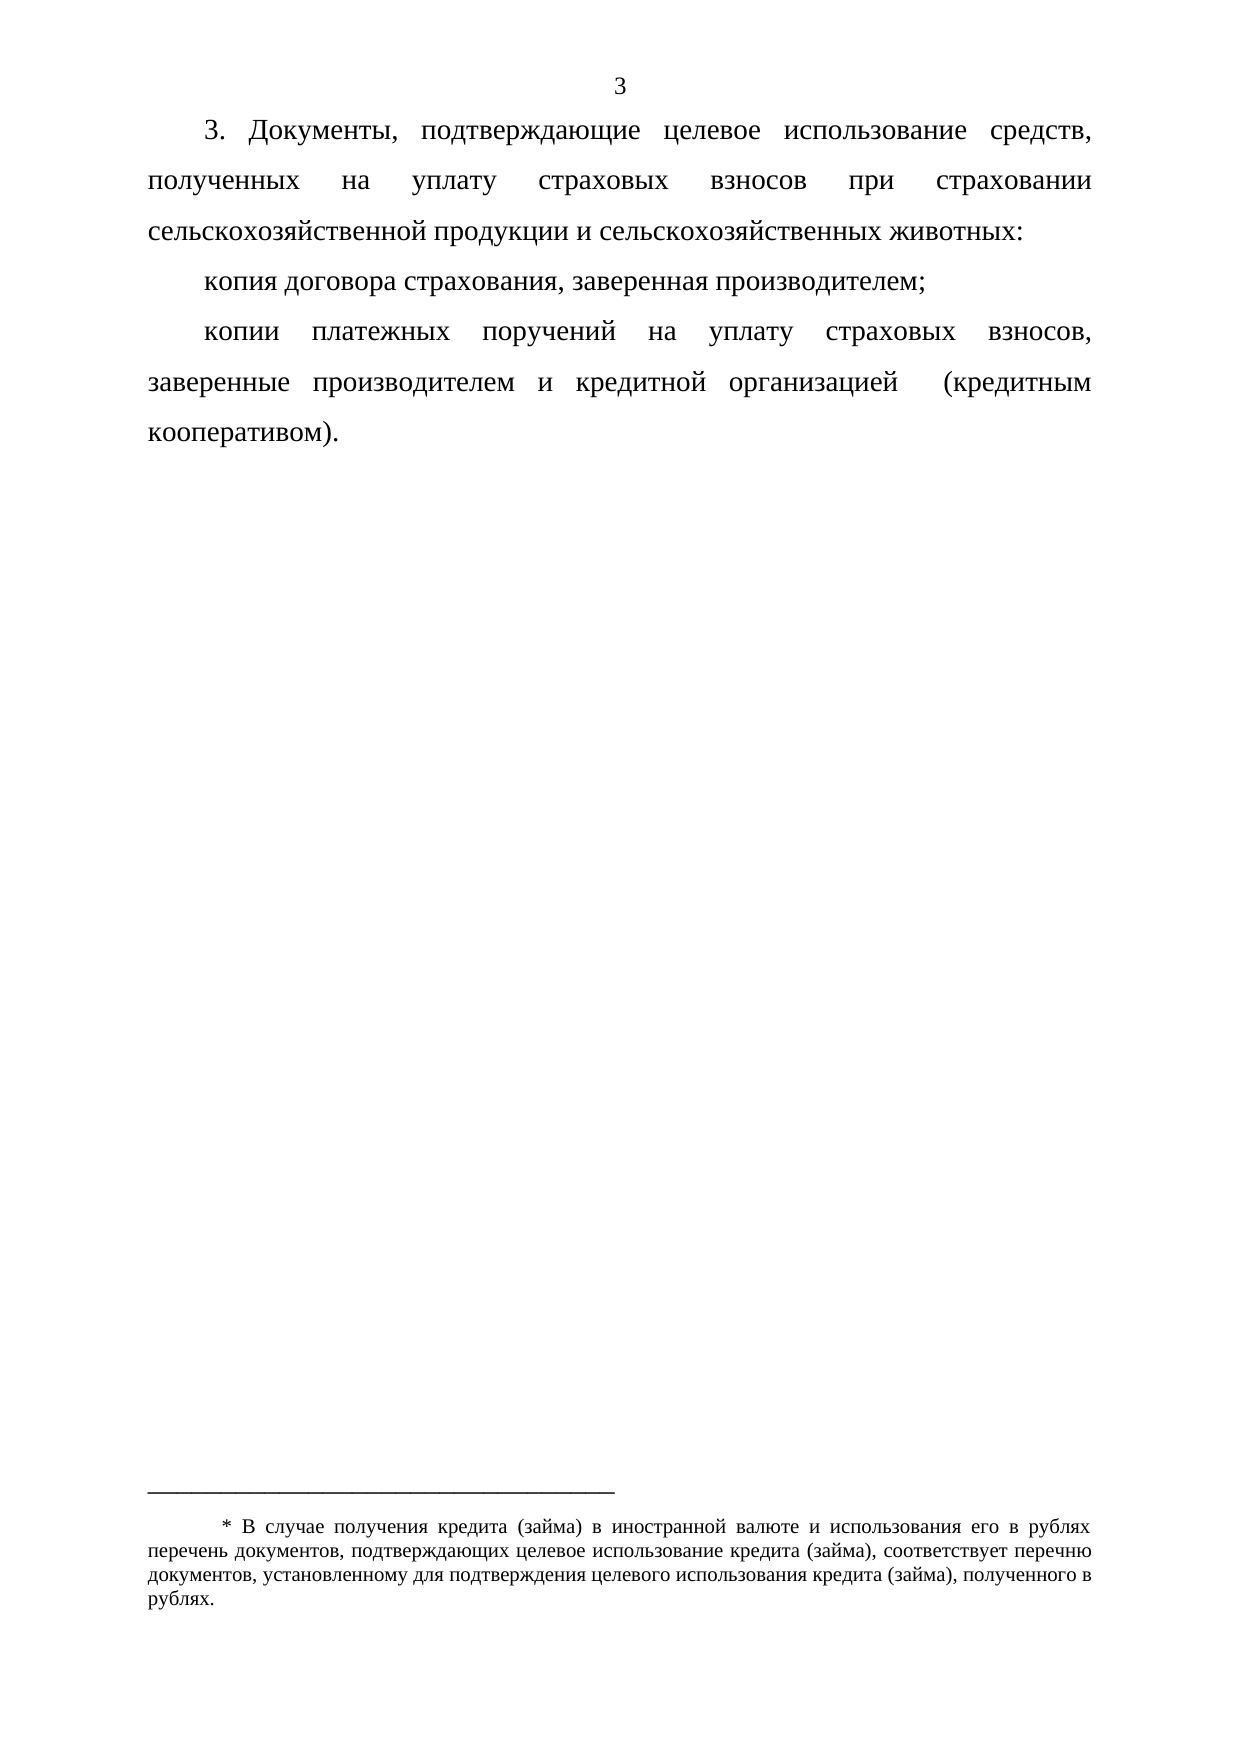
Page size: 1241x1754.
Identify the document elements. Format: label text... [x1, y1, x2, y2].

text копии платежных поручений на уплату страховых взносов, заверенные производителем и кредитной организацией (кредитным кооперативом). [148, 313, 1092, 448]
text ________________________________ [148, 1463, 1092, 1497]
text * В случае получения кредита (займа) в иностранной валюте и использования его в рублях перечень документов, подтверждающих целевое использование кредита (займа), соответствует перечню документов, установленному для подтверждения целевого использования кредита (займа), полученного в рублях. [148, 1514, 1092, 1610]
text 3. Документы, подтверждающие целевое использование средств, полученных на уплату страховых взносов при страховании сельскохозяйственной продукции и сельскохозяйственных животных: [148, 112, 1092, 246]
text копия договора страхования, заверенная производителем; [148, 263, 1092, 297]
